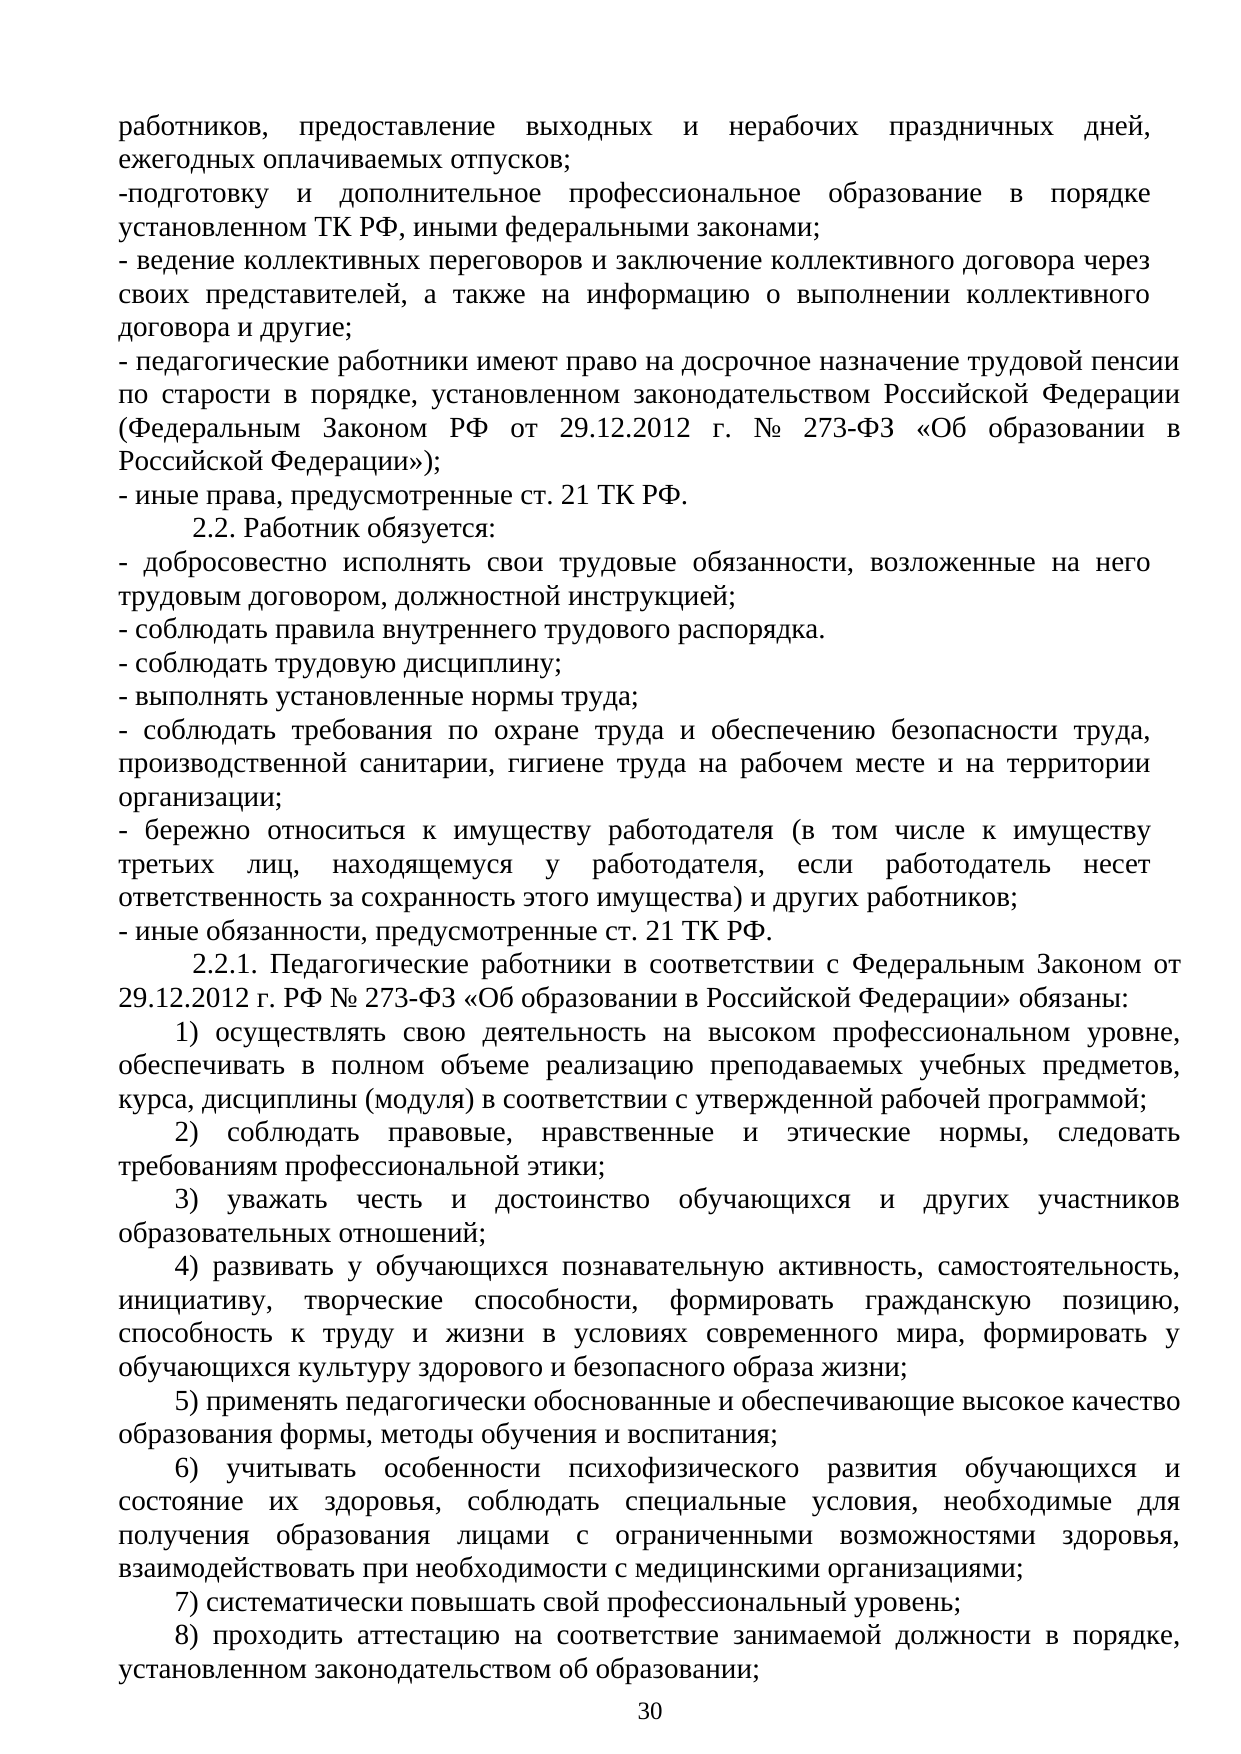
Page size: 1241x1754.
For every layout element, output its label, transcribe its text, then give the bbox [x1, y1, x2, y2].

text 2.2. Работник обязуется: [118, 511, 1152, 544]
text 5) применять педагогически обоснованные и обеспечивающие высокое качество образования формы, методы обучения и воспитания; [118, 1383, 1181, 1450]
text 2.2.1. Педагогические работники в соответствии с Федеральным Законом от 29.12.2012 г. РФ № 273-ФЗ «Об образовании в Российской Федерации» обязаны: [118, 947, 1181, 1014]
text - добросовестно исполнять свои трудовые обязанности, возложенные на него трудовым договором, должностной инструкцией; [118, 544, 1152, 611]
text - педагогические работники имеют право на досрочное назначение трудовой пенсии по старости в порядке, установленном законодательством Российской Федерации (Федеральным Законом РФ от 29.12.2012 г. № 273-ФЗ «Об образовании в Российской Федерации»); [118, 343, 1181, 477]
text - иные обязанности, предусмотренные ст. 21 ТК РФ. [118, 913, 1181, 947]
text - соблюдать трудовую дисциплину; [118, 645, 1152, 678]
text 7) систематически повышать свой профессиональный уровень; [118, 1584, 1181, 1617]
text 8) проходить аттестацию на соответствие занимаемой должности в порядке, установленном законодательством об образовании; [118, 1617, 1181, 1684]
text 3) уважать честь и достоинство обучающихся и других участников образовательных отношений; [118, 1181, 1181, 1248]
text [118, 108, 1152, 175]
text -подготовку и дополнительное профессиональное образование в порядке установленном ТК РФ, иными федеральными законами; [118, 175, 1152, 242]
text - выполнять установленные нормы труда; [118, 678, 1152, 712]
text 1) осуществлять свою деятельность на высоком профессиональном уровне, обеспечивать в полном объеме реализацию преподаваемых учебных предметов, курса, дисциплины (модуля) в соответствии с утвержденной рабочей программой; [118, 1014, 1181, 1114]
text - ведение коллективных переговоров и заключение коллективного договора через своих представителей, а также на информацию о выполнении коллективного договора и другие; [118, 242, 1152, 343]
text 2) соблюдать правовые, нравственные и этические нормы, следовать требованиям профессиональной этики; [118, 1114, 1181, 1181]
text - соблюдать правила внутреннего трудового распорядка. [118, 611, 1152, 645]
text 4) развивать у обучающихся познавательную активность, самостоятельность, инициативу, творческие способности, формировать гражданскую позицию, способность к труду и жизни в условиях современного мира, формировать у обучающихся культуру здорового и безопасного образа жизни; [118, 1248, 1181, 1383]
text - иные права, предусмотренные ст. 21 ТК РФ. [118, 477, 1181, 511]
text 6) учитывать особенности психофизического развития обучающихся и состояние их здоровья, соблюдать специальные условия, необходимые для получения образования лицами с ограниченными возможностями здоровья, взаимодействовать при необходимости с медицинскими организациями; [118, 1450, 1181, 1584]
text - бережно относиться к имуществу работодателя (в том числе к имуществу третьих лиц, находящемуся у работодателя, если работодатель несет ответственность за сохранность этого имущества) и других работников; [118, 812, 1152, 913]
text - соблюдать требования по охране труда и обеспечению безопасности труда, производственной санитарии, гигиене труда на рабочем месте и на территории организации; [118, 712, 1152, 812]
